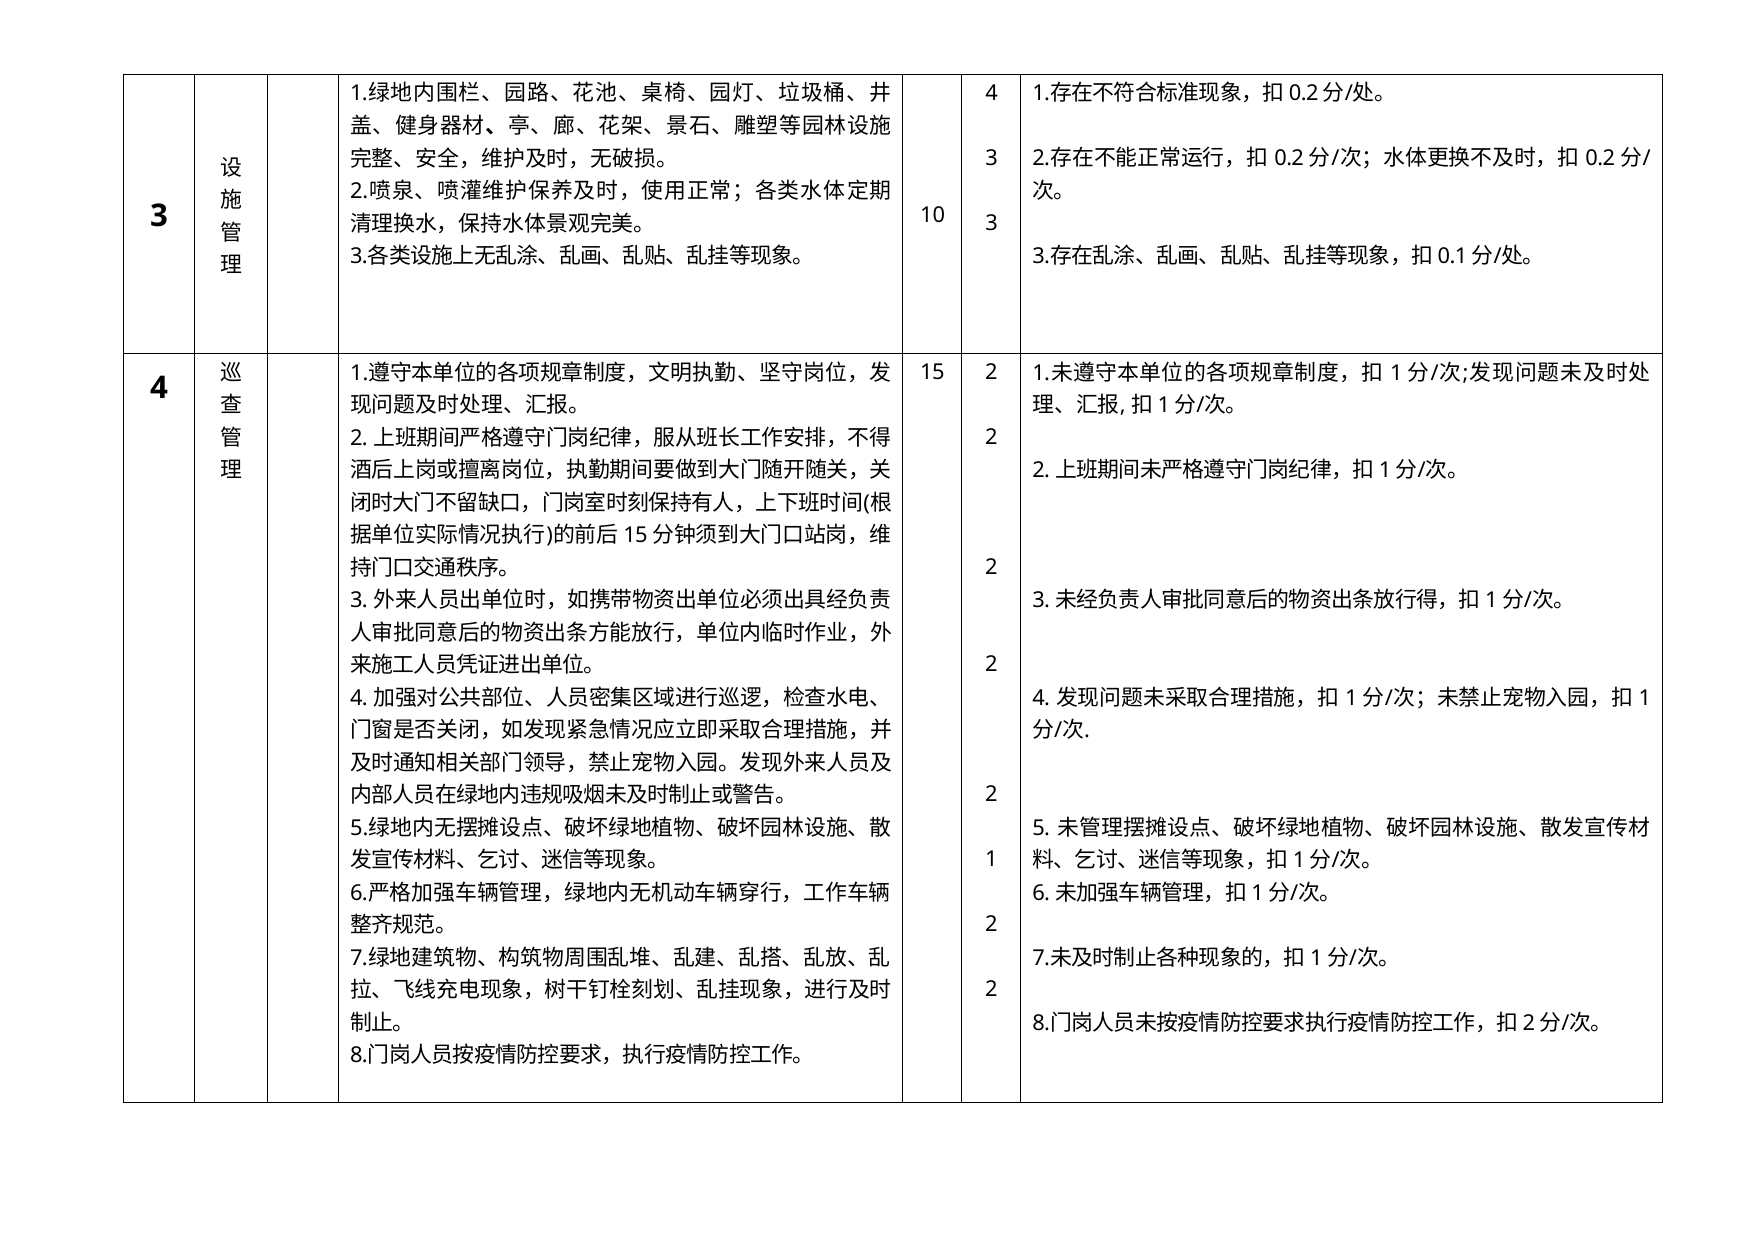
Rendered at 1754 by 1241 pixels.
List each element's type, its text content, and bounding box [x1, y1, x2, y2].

table_cell 15 [903, 354, 961, 1102]
table_cell [268, 354, 338, 1102]
table_cell 1.绿地内围栏、园路、花池、桌椅、园灯、垃圾桶、井盖、健身器材、亭、廊、花架、景石、雕塑等园林设施完整、安全，维护及时，无破损。 2.喷泉、喷灌维护保养及时，使用正常；各类水体定期清理换水，保持水体景观完美。 3.各类设施上无乱涂、乱画、乱贴、乱挂等现象。 [339, 75, 902, 353]
table_cell 4 [124, 354, 194, 1102]
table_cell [339, 354, 902, 1102]
table_cell 设 施 管 理 [195, 75, 267, 353]
table_cell 4 3 3 [962, 75, 1020, 353]
table_cell [268, 75, 338, 353]
table_cell 2 2 2 2 2 1 2 2 [962, 354, 1020, 1102]
table_cell 3 [124, 75, 194, 353]
table_cell 10 [903, 75, 961, 353]
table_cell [1021, 354, 1662, 1102]
table_cell 巡 查 管 理 [195, 354, 267, 1102]
table_cell 1.存在不符合标准现象，扣0.2分/处。 2.存在不能正常运行，扣0.2分/次；水体更换不及时，扣0.2分/次。 3.存在乱涂、乱画、乱贴、乱挂等现象，扣0.1分/处。 [1021, 75, 1662, 353]
